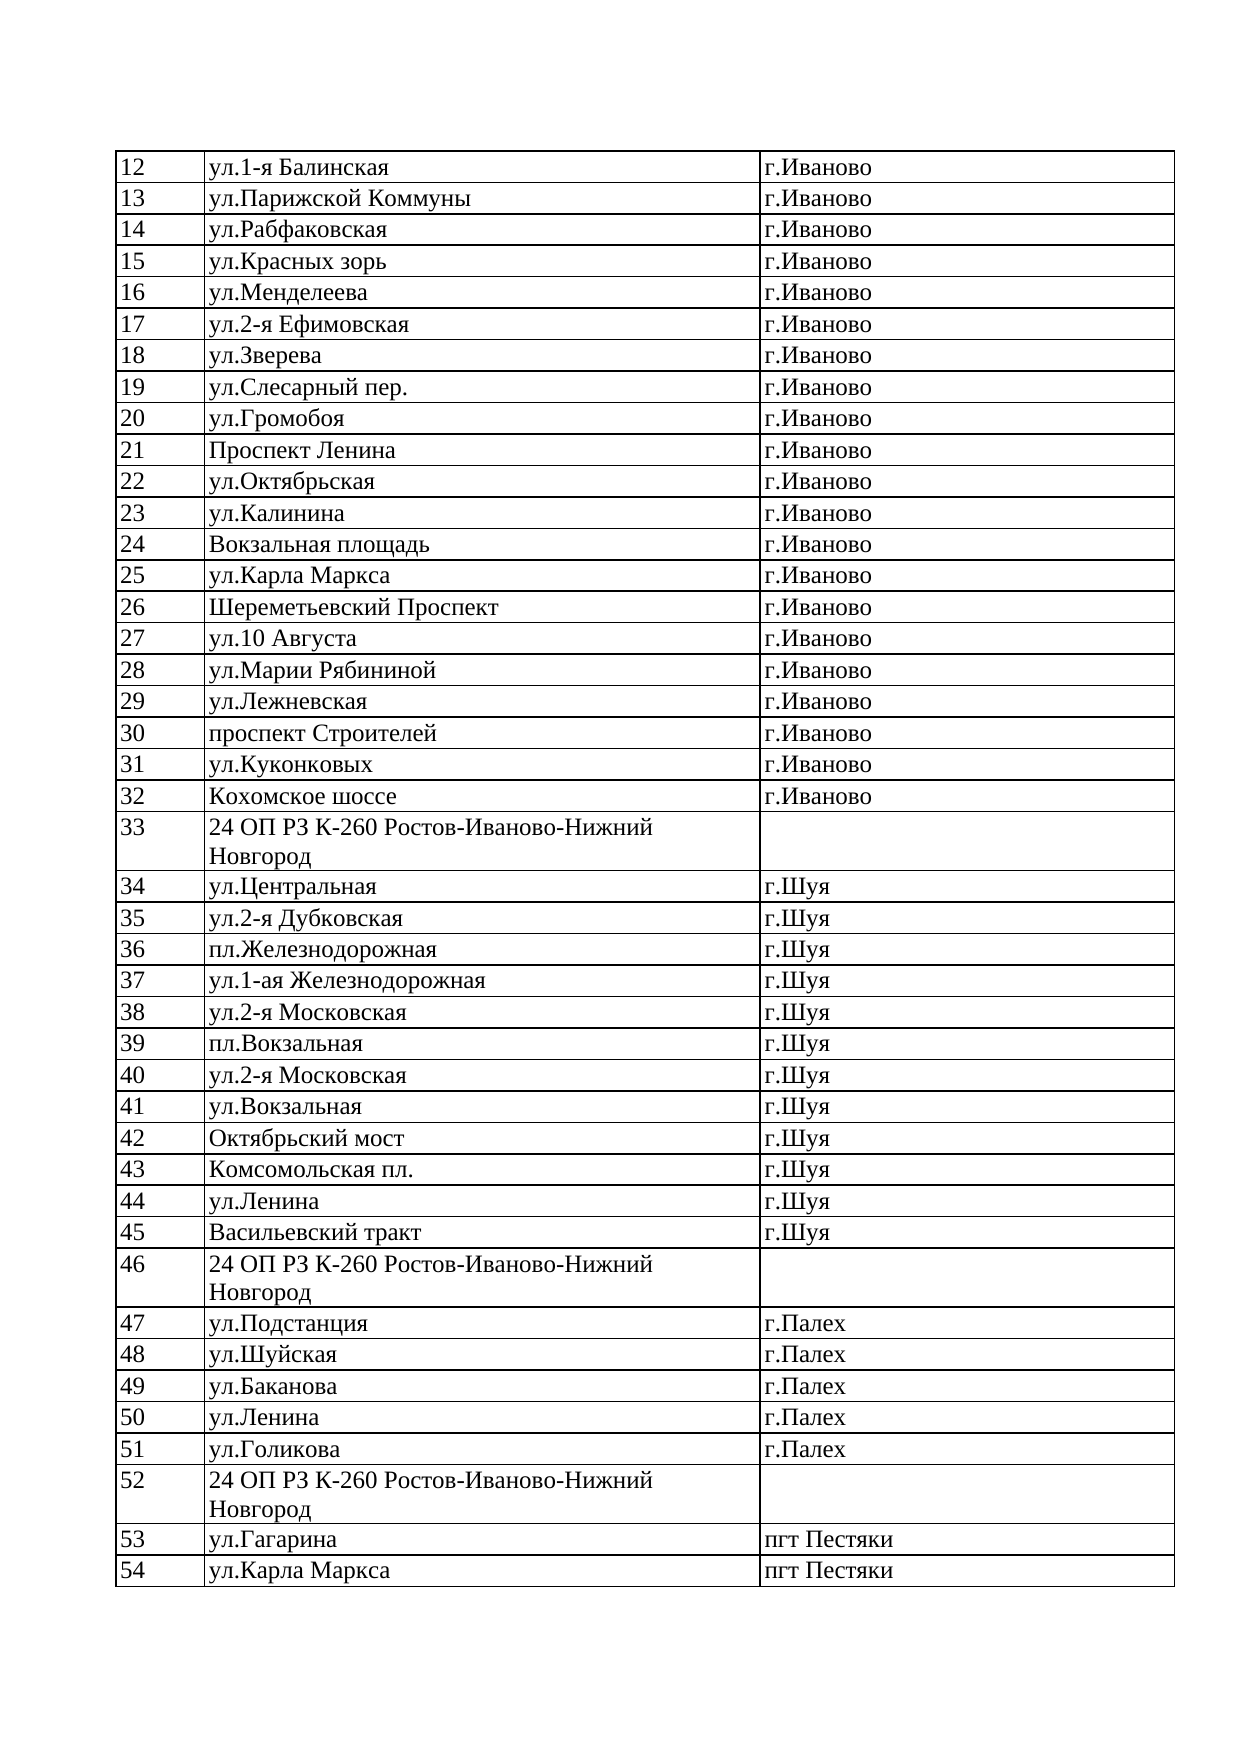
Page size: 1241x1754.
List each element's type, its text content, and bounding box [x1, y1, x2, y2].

table_cell ул.Лежневская [205, 686, 759, 716]
table_cell 34 [117, 871, 204, 901]
table_cell ул.Шуйская [205, 1339, 759, 1369]
table_cell г.Шуя [761, 871, 1174, 901]
table_cell ул.Вокзальная [205, 1092, 759, 1121]
table_cell ул.Куконковых [205, 749, 759, 779]
table_cell г.Палех [761, 1339, 1174, 1369]
table_cell Комсомольская пл. [205, 1155, 759, 1184]
table_cell г.Иваново [761, 309, 1174, 339]
table_cell 20 [117, 403, 204, 433]
table_cell г.Иваново [761, 781, 1174, 811]
table_cell 33 [117, 812, 204, 870]
table_cell г.Иваново [761, 686, 1174, 716]
table_cell пл.Вокзальная [205, 1029, 759, 1058]
table_cell 25 [117, 561, 204, 590]
table_cell г.Шуя [761, 1123, 1174, 1153]
table_cell г.Иваново [761, 372, 1174, 402]
table_cell г.Палех [761, 1434, 1174, 1463]
table_cell г.Иваново [761, 340, 1174, 370]
table_cell ул.Баканова [205, 1371, 759, 1401]
table_cell 28 [117, 655, 204, 685]
table_cell г.Шуя [761, 1029, 1174, 1058]
table_cell г.Шуя [761, 903, 1174, 933]
table_cell Проспект Ленина [205, 435, 759, 464]
table_cell 14 [117, 215, 204, 244]
table_cell Октябрьский мост [205, 1123, 759, 1153]
table_cell г.Шуя [761, 1217, 1174, 1247]
table_cell ул.2-я Дубковская [205, 903, 759, 933]
table_cell г.Иваново [761, 561, 1174, 590]
table_cell г.Иваново [761, 655, 1174, 685]
table_cell г.Иваново [761, 718, 1174, 748]
table_cell ул.Гагарина [205, 1524, 759, 1554]
table_cell [761, 1249, 1174, 1306]
table_cell ул.Голикова [205, 1434, 759, 1463]
table_cell г.Шуя [761, 1060, 1174, 1090]
table_cell 22 [117, 466, 204, 496]
table_cell ул.Ленина [205, 1402, 759, 1432]
table_cell 12 [117, 152, 204, 181]
table_cell ул.Подстанция [205, 1308, 759, 1338]
table_cell 32 [117, 781, 204, 811]
table_cell Васильевский тракт [205, 1217, 759, 1247]
table_cell г.Иваново [761, 466, 1174, 496]
table_cell г.Палех [761, 1308, 1174, 1338]
table_cell г.Иваново [761, 277, 1174, 307]
table_cell ул.Ленина [205, 1186, 759, 1216]
table_cell г.Иваново [761, 592, 1174, 622]
table_cell 24 [117, 529, 204, 559]
table_cell 42 [117, 1123, 204, 1153]
table_cell г.Палех [761, 1371, 1174, 1401]
table_cell [761, 812, 1174, 870]
table_cell 27 [117, 623, 204, 653]
table_cell ул.2-я Московская [205, 997, 759, 1027]
table_cell 21 [117, 435, 204, 464]
table_cell 49 [117, 1371, 204, 1401]
table_cell 45 [117, 1217, 204, 1247]
table_cell 16 [117, 277, 204, 307]
table_cell ул.Громобоя [205, 403, 759, 433]
table_cell г.Иваново [761, 498, 1174, 527]
table_cell ул.2-я Ефимовская [205, 309, 759, 339]
table_cell г.Шуя [761, 1092, 1174, 1121]
table_cell ул.Центральная [205, 871, 759, 901]
table_cell 15 [117, 246, 204, 276]
table_cell 52 [117, 1465, 204, 1523]
table_cell пгт Пестяки [761, 1524, 1174, 1554]
table_cell Кохомское шоссе [205, 781, 759, 811]
table_cell г.Иваново [761, 623, 1174, 653]
table_cell ул.Красных зорь [205, 246, 759, 276]
table_cell 54 [117, 1556, 204, 1586]
table_cell Вокзальная площадь [205, 529, 759, 559]
table_cell [761, 1465, 1174, 1523]
table_cell г.Шуя [761, 1186, 1174, 1216]
table_cell ул.Калинина [205, 498, 759, 527]
table_cell 51 [117, 1434, 204, 1463]
table_cell ул.Марии Рябининой [205, 655, 759, 685]
table_cell пл.Железнодорожная [205, 934, 759, 964]
table_cell ул.Рабфаковская [205, 215, 759, 244]
table_cell ул.Парижской Коммуны [205, 183, 759, 213]
table_cell 26 [117, 592, 204, 622]
table_cell 40 [117, 1060, 204, 1090]
table_cell 36 [117, 934, 204, 964]
table_cell 37 [117, 966, 204, 996]
table_cell пгт Пестяки [761, 1556, 1174, 1586]
table_cell 13 [117, 183, 204, 213]
table_cell ул.Карла Маркса [205, 1556, 759, 1586]
table_cell 24 ОП РЗ К-260 Ростов-Иваново-Нижний Новгород [205, 812, 759, 870]
table_cell ул.Зверева [205, 340, 759, 370]
table_cell 38 [117, 997, 204, 1027]
table_cell ул.Менделеева [205, 277, 759, 307]
table_cell ул.Слесарный пер. [205, 372, 759, 402]
table_cell 24 ОП РЗ К-260 Ростов-Иваново-Нижний Новгород [205, 1249, 759, 1306]
table_cell 31 [117, 749, 204, 779]
table_cell г.Шуя [761, 934, 1174, 964]
table_cell 35 [117, 903, 204, 933]
table_cell 41 [117, 1092, 204, 1121]
table_cell 18 [117, 340, 204, 370]
table_cell 39 [117, 1029, 204, 1058]
table_cell 53 [117, 1524, 204, 1554]
table_cell ул.2-я Московская [205, 1060, 759, 1090]
table_cell ул.Карла Маркса [205, 561, 759, 590]
table_cell г.Иваново [761, 215, 1174, 244]
table_cell ул.10 Августа [205, 623, 759, 653]
table_cell 48 [117, 1339, 204, 1369]
table_cell г.Иваново [761, 183, 1174, 213]
table_cell 19 [117, 372, 204, 402]
table_cell 23 [117, 498, 204, 527]
table_cell 46 [117, 1249, 204, 1306]
table_cell г.Палех [761, 1402, 1174, 1432]
table_cell г.Шуя [761, 1155, 1174, 1184]
table_cell г.Иваново [761, 152, 1174, 181]
table_cell г.Шуя [761, 997, 1174, 1027]
table_cell г.Иваново [761, 529, 1174, 559]
table_cell 17 [117, 309, 204, 339]
table_cell г.Шуя [761, 966, 1174, 996]
table_cell 47 [117, 1308, 204, 1338]
table_cell проспект Строителей [205, 718, 759, 748]
table_cell г.Иваново [761, 403, 1174, 433]
table_cell 44 [117, 1186, 204, 1216]
table_cell 43 [117, 1155, 204, 1184]
table_cell г.Иваново [761, 246, 1174, 276]
table_cell ул.1-я Балинская [205, 152, 759, 181]
table_cell 29 [117, 686, 204, 716]
table_cell 30 [117, 718, 204, 748]
table_cell ул.Октябрьская [205, 466, 759, 496]
table_cell г.Иваново [761, 435, 1174, 464]
table_cell 50 [117, 1402, 204, 1432]
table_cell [205, 1465, 759, 1523]
table_cell ул.1-ая Железнодорожная [205, 966, 759, 996]
table_cell г.Иваново [761, 749, 1174, 779]
table_cell Шереметьевский Проспект [205, 592, 759, 622]
